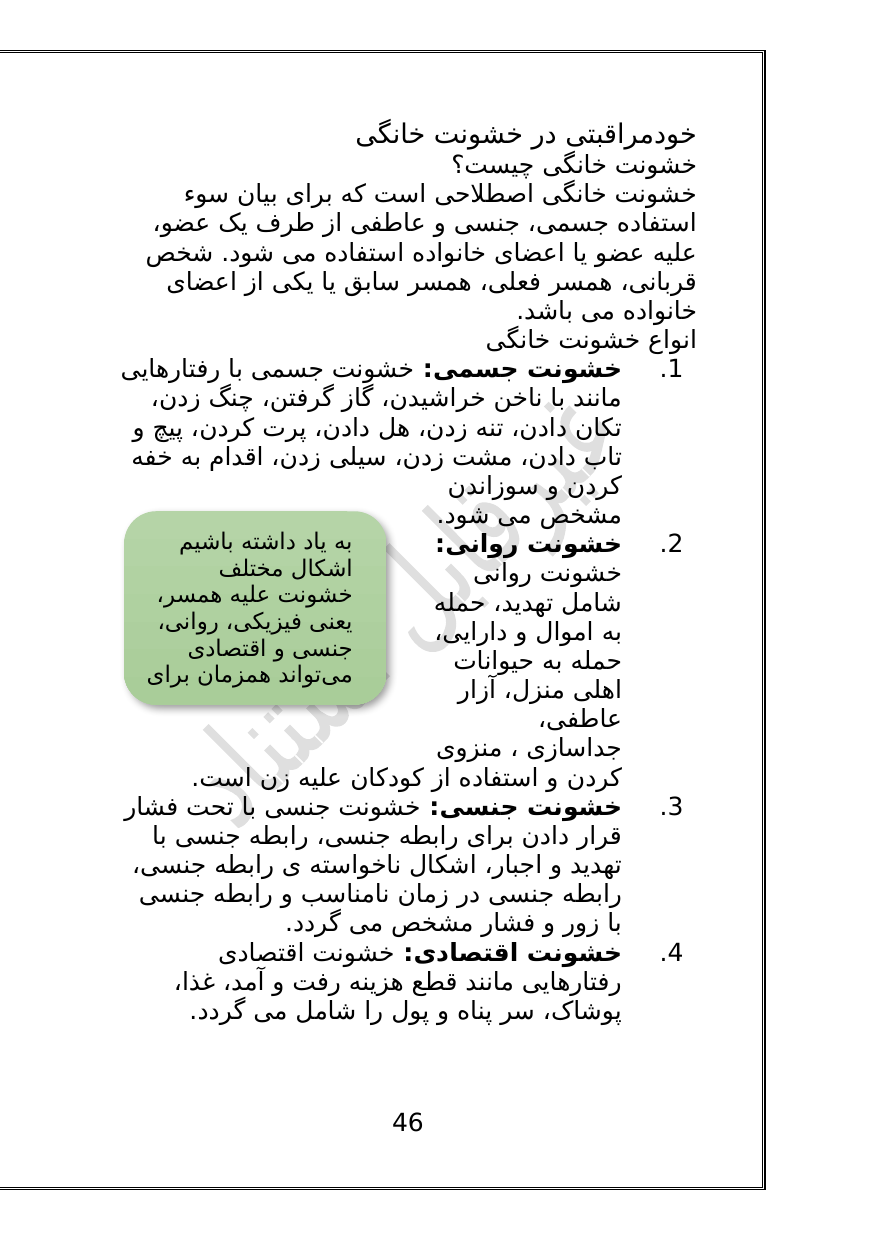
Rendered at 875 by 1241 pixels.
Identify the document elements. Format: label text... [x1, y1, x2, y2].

subtitle خشونت خانگی چیست؟ [119, 150, 697, 179]
subtitle خودمراقبتی در خشونت خانگی [119, 119, 697, 150]
text خشونت خانگی اصطلاحی است که برای بیان سوء استفاده جسمی، جنسی و عاطفی از طرف یک عضو، علیه عضو یا اعضای خانواده استفاده می شود. شخص قربانی، همسر فعلی، همسر سابق یا یکی از اعضای خانواده می باشد. [119, 179, 697, 325]
list خشونت اقتصادی: خشونت اقتصادی رفتارهایی مانند قطع هزینه رفت و آمد، غذا، پوشاک، سر پناه و پول را شامل می گردد. [119, 938, 659, 1025]
subtitle انواع خشونت خانگی [119, 325, 697, 354]
list خشونت جنسی: خشونت جنسی با تحت فشار قرار دادن برای رابطه جنسی، رابطه جنسی با تهدید و اجبار، اشکال ناخواسته ی رابطه جنسی، رابطه جنسی در زمان نامناسب و رابطه جنسی با زور و فشار مشخص می گردد. [119, 792, 659, 938]
list خشونت روانی: خشونت روانی شامل تهدید، حمله به اموال و دارایی، حمله به حیوانات اهلی منزل، آزار عاطفی، جداسازی ، منزوی کردن و استفاده از کودکان علیه زن است. [119, 529, 659, 792]
list خشونت جسمی: خشونت جسمی با رفتارهایی مانند با ناخن خراشیدن، گاز گرفتن، چنگ زدن، تکان دادن، تنه زدن، هل دادن، پرت کردن، پیچ و تاب دادن، مشت زدن، سیلی زدن، اقدام به خفه کردن و سوزاندن مشخص می شود. [119, 354, 659, 529]
